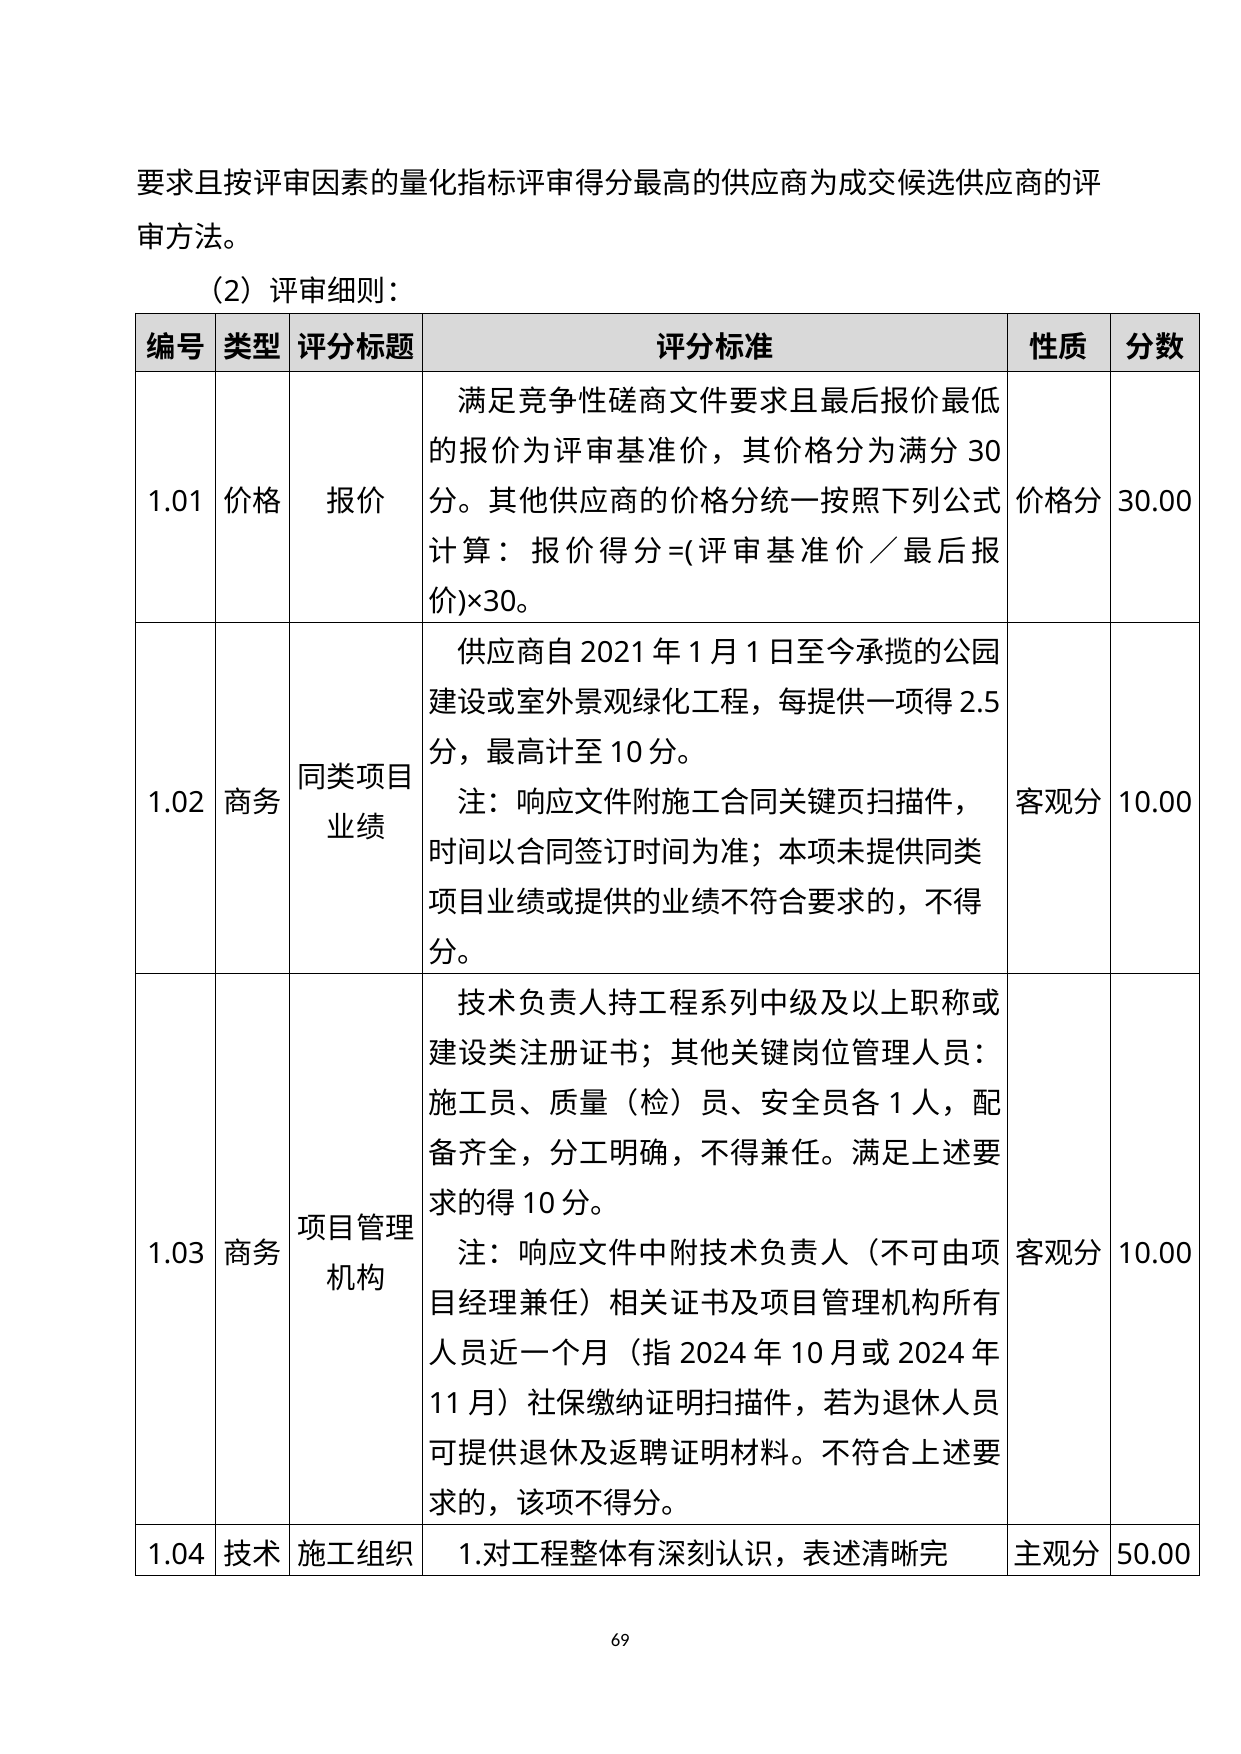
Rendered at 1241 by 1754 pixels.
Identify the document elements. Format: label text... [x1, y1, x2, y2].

table_cell 价格 [216, 372, 289, 622]
table_cell 施工组织设计 [290, 1525, 422, 1575]
table_cell 1.01 [136, 372, 215, 622]
table_cell 主观分 [1008, 1525, 1110, 1575]
table_cell 项目管理机构 [290, 974, 422, 1524]
table_cell 技术负责人持工程系列中级及以上职称或建设类注册证书；其他关键岗位管理人员：施工员、质量（检）员、安全员各1人，配备齐全，分工明确，不得兼任。满足上述要求的得10分。 注：响应文件中附技术负责人（不可由项目经理兼任）相关证书及项目管理机构所有人员近一个月（指2024年10月或2024年11月）社保缴纳证明扫描件，若为退休人员可提供退休及返聘证明材料。不符合上述要求的，该项不得分。 [423, 974, 1007, 1524]
table_header 编号 [136, 314, 215, 371]
table_header 评分标准 [423, 314, 1007, 371]
table_cell 满足竞争性磋商文件要求且最后报价最低的报价为评审基准价，其价格分为满分30分。其他供应商的价格分统一按照下列公式计算：报价得分=(评审基准价／最后报价)×30。 [423, 372, 1007, 622]
table_cell 报价 [290, 372, 422, 622]
table_cell 同类项目业绩 [290, 623, 422, 973]
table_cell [423, 1525, 1007, 1575]
list 评审细则： [136, 258, 1104, 312]
table_header 类型 [216, 314, 289, 371]
table_cell 客观分 [1008, 974, 1110, 1524]
table_cell 1.04 [136, 1525, 215, 1575]
table_cell 10.00 [1111, 974, 1199, 1524]
table_header 评分标题 [290, 314, 422, 371]
table_cell 1.02 [136, 623, 215, 973]
table_cell 1.03 [136, 974, 215, 1524]
table_cell 50.00 [1111, 1525, 1199, 1575]
table_cell 客观分 [1008, 623, 1110, 973]
table_cell 10.00 [1111, 623, 1199, 973]
table_header 分数 [1111, 314, 1199, 371]
table_header 性质 [1008, 314, 1110, 371]
table_cell 商务 [216, 974, 289, 1524]
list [136, 150, 1104, 258]
table_cell 价格分 [1008, 372, 1110, 622]
table_cell 技术 [216, 1525, 289, 1575]
table_cell 供应商自2021年1月1日至今承揽的公园建设或室外景观绿化工程，每提供一项得2.5分，最高计至10分。 注：响应文件附施工合同关键页扫描件，时间以合同签订时间为准；本项未提供同类项目业绩或提供的业绩不符合要求的，不得分。 [423, 623, 1007, 973]
table_cell 商务 [216, 623, 289, 973]
table_cell 30.00 [1111, 372, 1199, 622]
